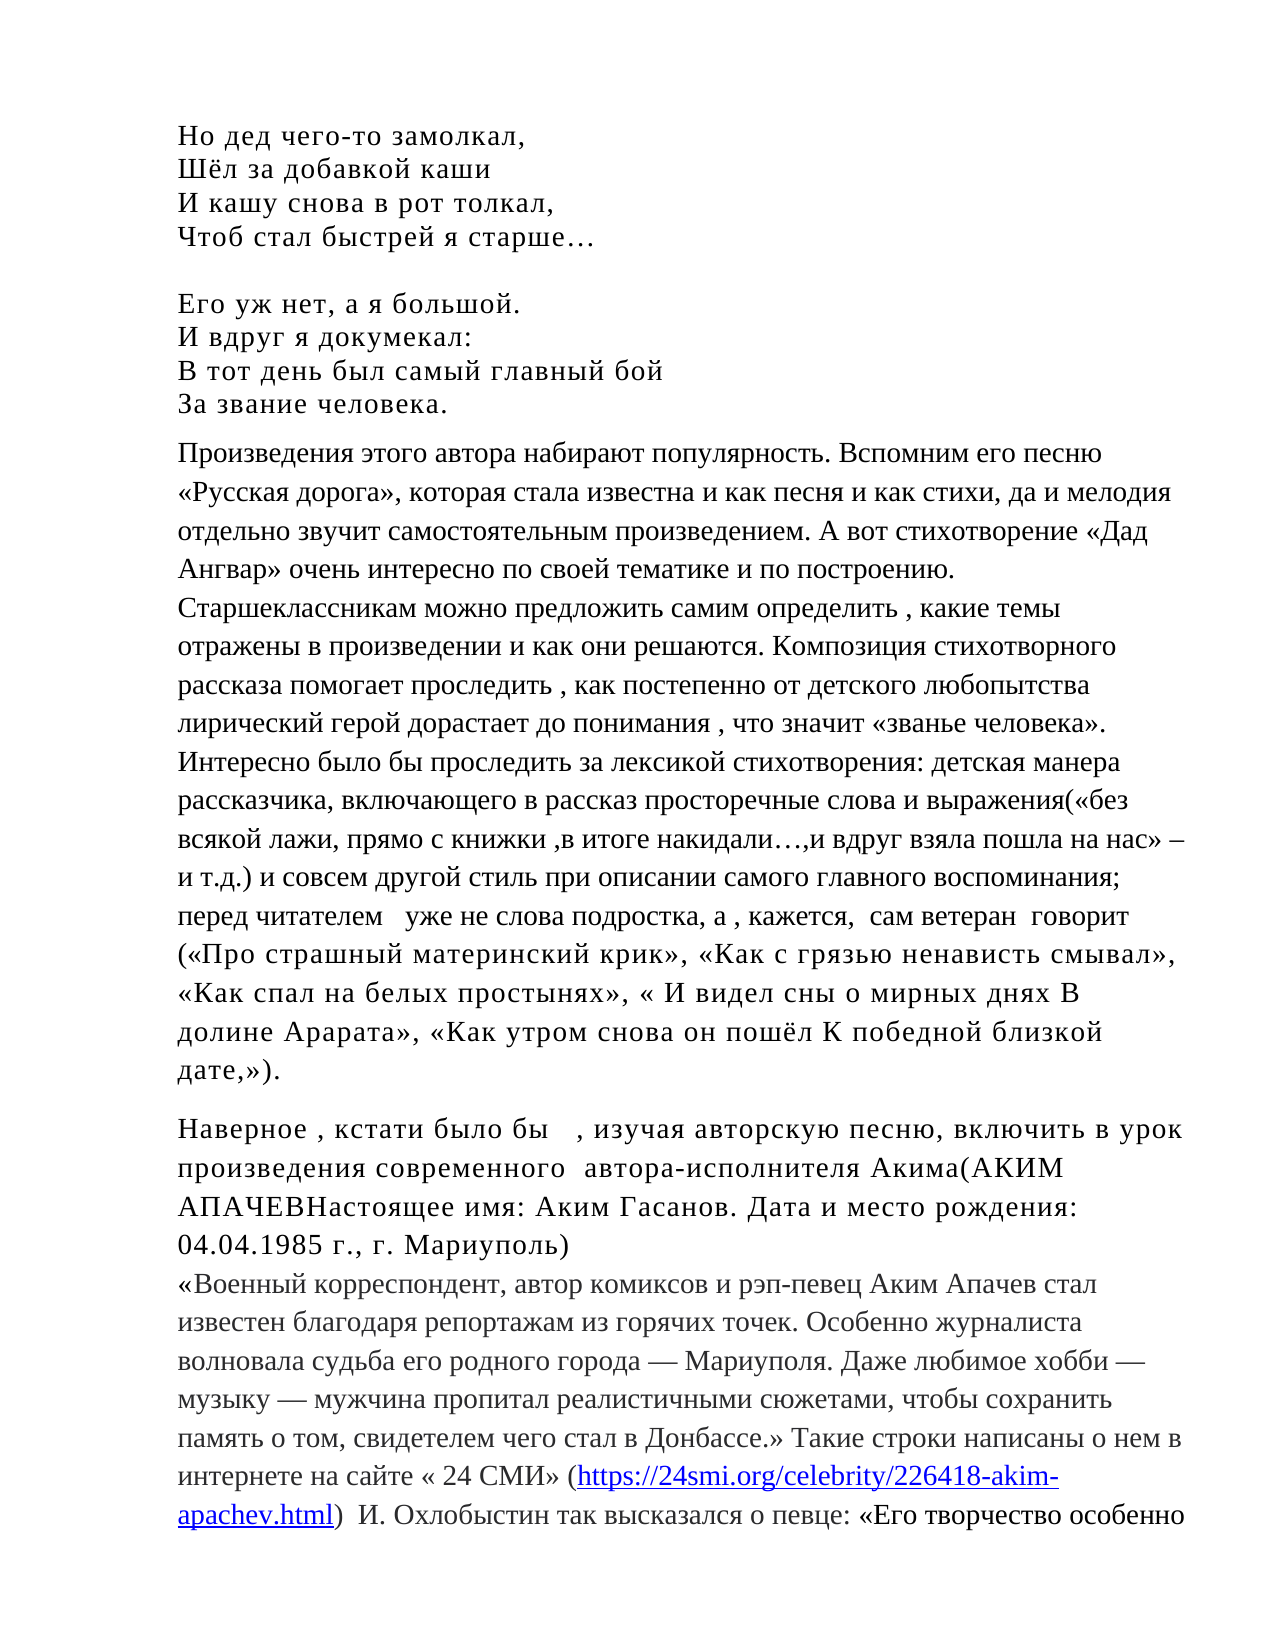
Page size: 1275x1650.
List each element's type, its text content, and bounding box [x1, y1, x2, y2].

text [177, 1112, 1186, 1531]
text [177, 118, 1186, 420]
text Произведения этого автора набирают популярность. Вспомним его песню «Русская дорога», которая стала известна и как песня и как стихи, да и мелодия отдельно звучит самостоятельным произведением. А вот стихотворение «Дад Ангвар» очень интересно по своей тематике и по построению. Старшеклассникам можно предложить самим определить , какие темы отражены в произведении и как они решаются. Композиция стихотворного рассказа помогает проследить , как постепенно от детского любопытства лирический герой дорастает до понимания , что значит «званье человека». Интересно было бы проследить за лексикой стихотворения: детская манера рассказчика, включающего в рассказ просторечные слова и выражения(«без всякой лажи, прямо с книжки ,в итоге накидали…,и вдруг взяла пошла на нас» – и т.д.) и совсем другой стиль при описании самого главного воспоминания; перед читателем уже не слова подростка, а , кажется, сам ветеран говорит («Про страшный материнский крик», «Как с грязью ненависть смывал», «Как спал на белых простынях», « И видел сны о мирных днях В долине Арарата», «Как утром снова он пошёл К победной близкой дате,»). [177, 436, 1186, 1086]
